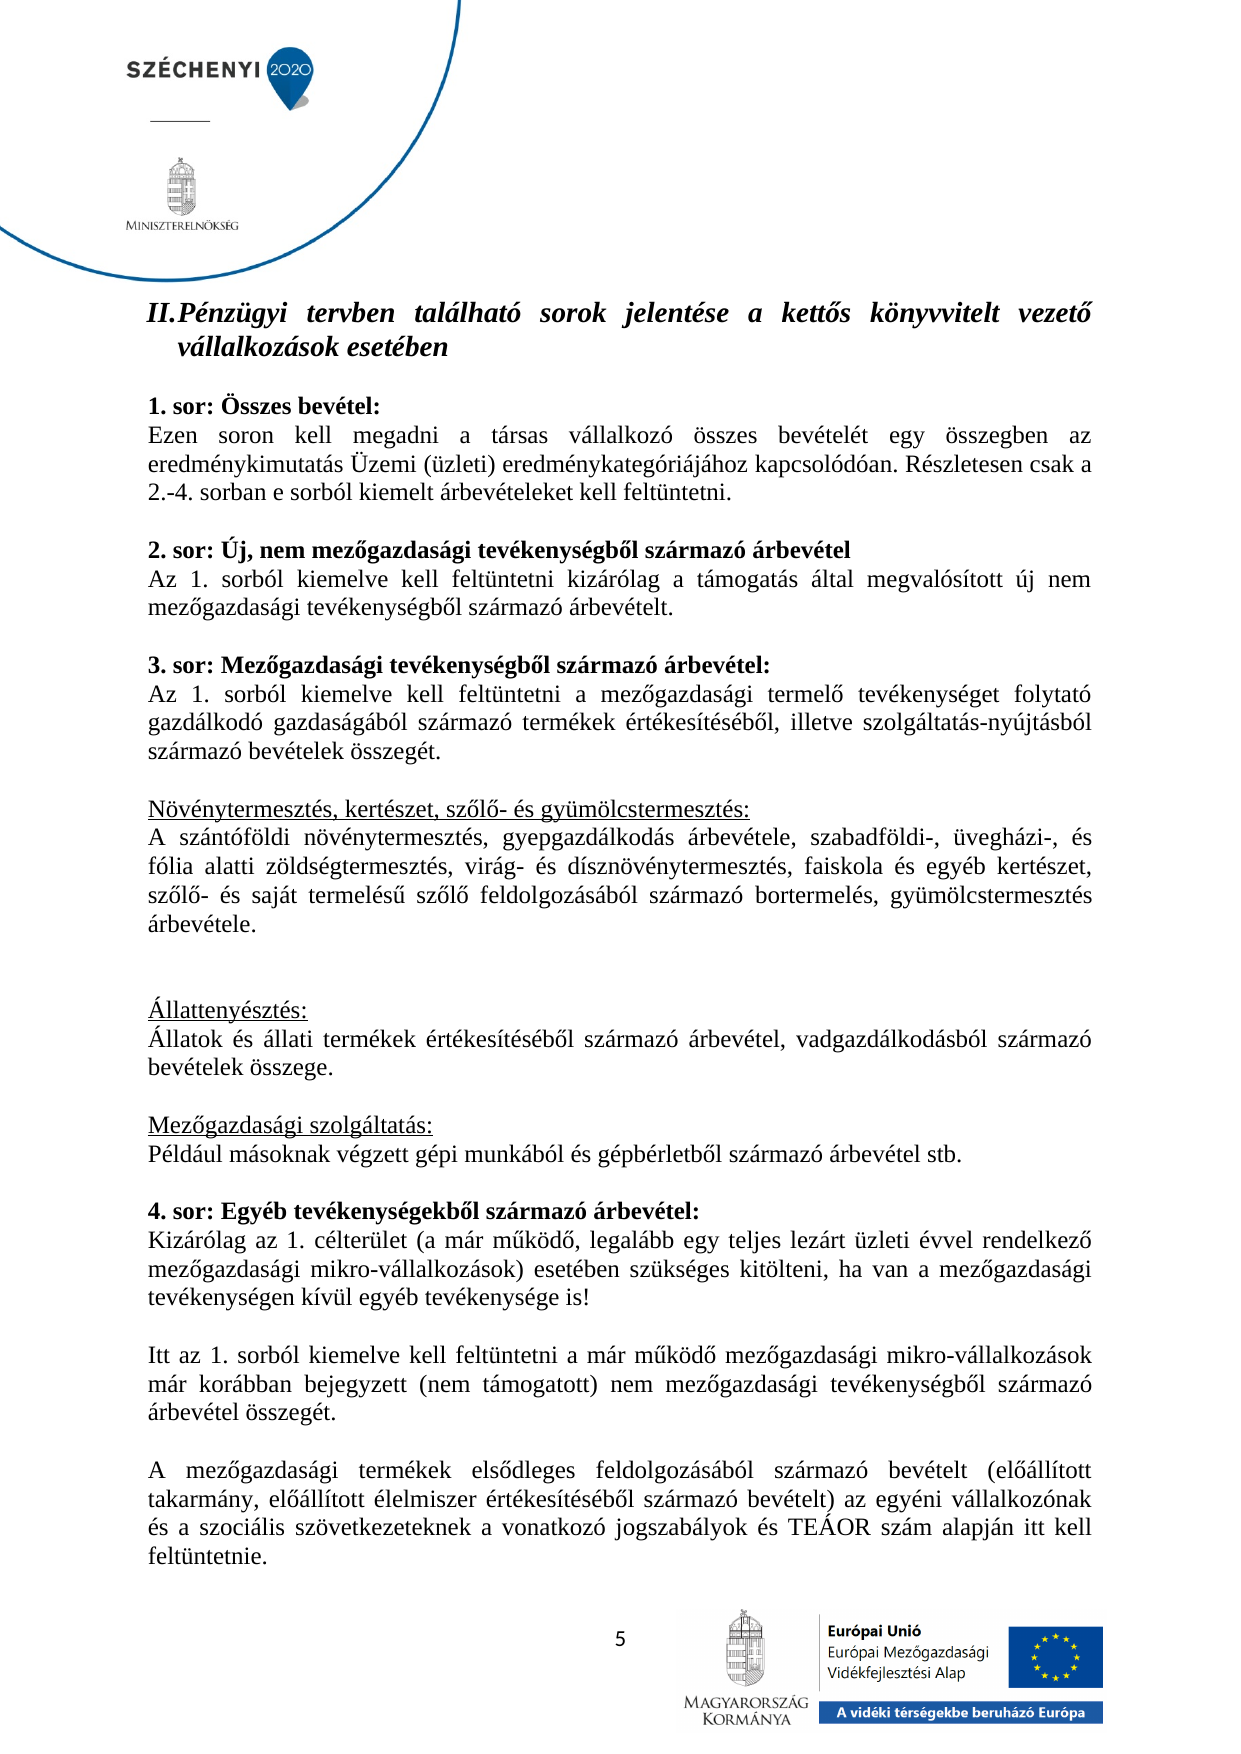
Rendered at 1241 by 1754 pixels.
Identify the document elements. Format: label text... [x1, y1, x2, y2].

text Állattenyésztés: [148, 995, 1093, 1024]
text Az 1. sorból kiemelve kell feltüntetni kizárólag a támogatás által megvalósított új nem mezőgazdasági tevékenységből származó árbevételt. [148, 564, 1093, 621]
text Állatok és állati termékek értékesítéséből származó árbevétel, vadgazdálkodásból származó bevételek összege. [148, 1024, 1093, 1081]
text Ezen soron kell megadni a társas vállalkozó összes bevételét egy összegben az eredménykimutatás Üzemi (üzleti) eredménykategóriájához kapcsolódóan. Részletesen csak a 2.-4. sorban e sorból kiemelt árbevételeket kell feltüntetni. [148, 420, 1093, 506]
text 2. sor: Új, nem mezőgazdasági tevékenységből származó árbevétel [148, 535, 1093, 564]
text Mezőgazdasági szolgáltatás: [148, 1110, 1093, 1139]
text 4. sor: Egyéb tevékenységekből származó árbevétel: [148, 1196, 1093, 1225]
text A szántóföldi növénytermesztés, gyepgazdálkodás árbevétele, szabadföldi-, üvegházi-, és fólia alatti zöldségtermesztés, virág- és dísznövénytermesztés, faiskola és egyéb kertészet, szőlő- és saját termelésű szőlő feldolgozásából származó bortermelés, gyümölcstermesztés árbevétele. [148, 822, 1093, 937]
picture [0, 0, 471, 294]
text Az 1. sorból kiemelve kell feltüntetni a mezőgazdasági termelő tevékenységet folytató gazdálkodó gazdaságából származó termékek értékesítéséből, illetve szolgáltatás-nyújtásból származó bevételek összegét. [148, 679, 1093, 765]
text 3. sor: Mezőgazdasági tevékenységből származó árbevétel: [148, 650, 1093, 679]
text Kizárólag az 1. célterület (a már működő, legalább egy teljes lezárt üzleti évvel rendelkező mezőgazdasági mikro-vállalkozások) esetében szükséges kitölteni, ha van a mezőgazdasági tevékenységen kívül egyéb tevékenysége is! [148, 1225, 1093, 1311]
text A mezőgazdasági termékek elsődleges feldolgozásából származó bevételt (előállított takarmány, előállított élelmiszer értékesítéséből származó bevételt) az egyéni vállalkozónak és a szociális szövetkezeteknek a vonatkozó jogszabályok és TEÁOR szám alapján itt kell feltüntetnie. [148, 1455, 1093, 1570]
text Növénytermesztés, kertészet, szőlő- és gyümölcstermesztés: [148, 794, 1093, 822]
text Itt az 1. sorból kiemelve kell feltüntetni a már működő mezőgazdasági mikro-vállalkozások már korábban bejegyzett (nem támogatott) nem mezőgazdasági tevékenységből származó árbevétel összegét. [148, 1340, 1093, 1426]
list Pénzügyi tervben található sorok jelentése a kettős könyvvitelt vezető vállalkozások esetében [146, 295, 1093, 362]
text 1. sor: Összes bevétel: [148, 391, 1093, 420]
text Például másoknak végzett gépi munkából és gépbérletből származó árbevétel stb. [148, 1139, 1093, 1167]
